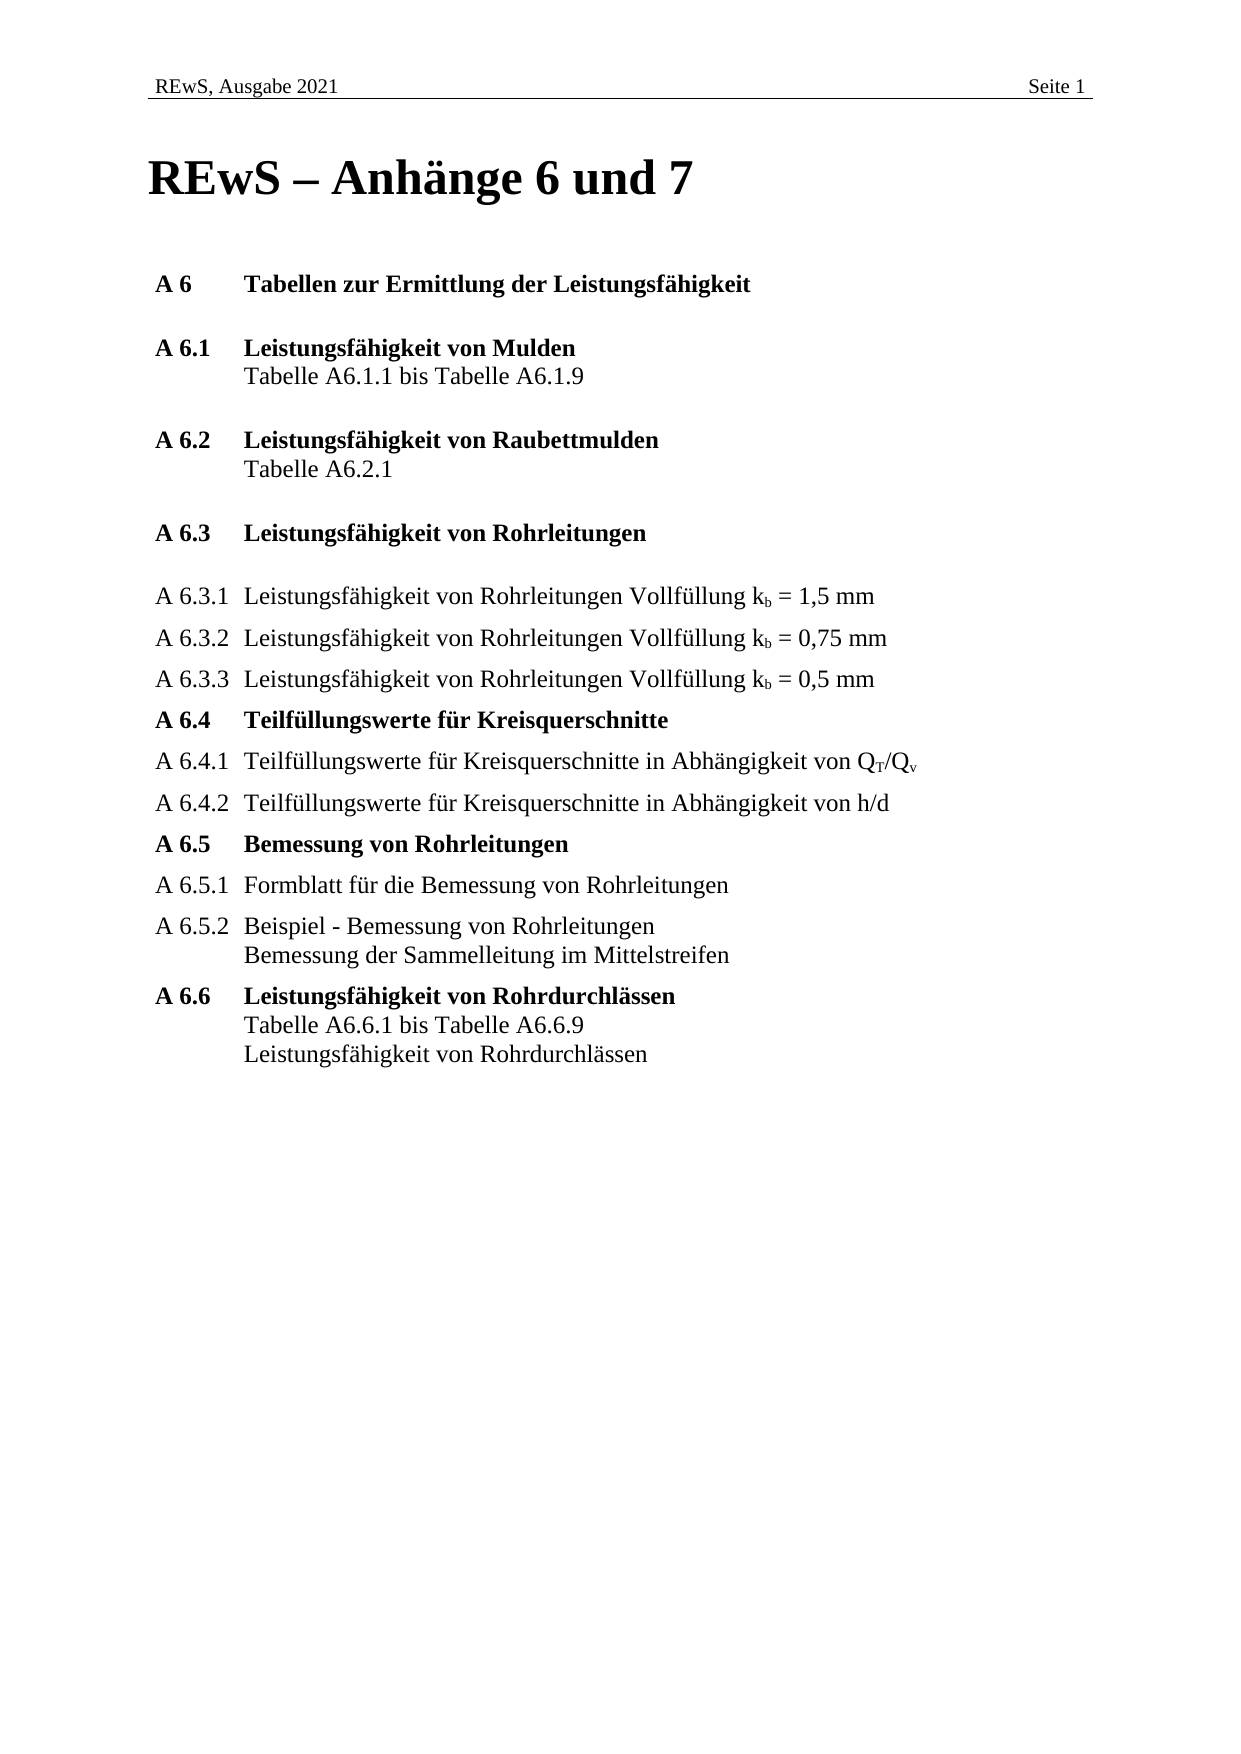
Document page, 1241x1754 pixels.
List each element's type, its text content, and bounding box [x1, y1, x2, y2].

table_cell A 6.4.2 Teilfüllungswerte für Kreisquerschnitte in Abhängigkeit von h/d [148, 781, 1107, 823]
table_cell A 6.4 Teilfüllungswerte für Kreisquerschnitte [148, 699, 1107, 740]
table_cell A 6.6 Leistungsfähigkeit von Rohrdurchlässen Tabelle A6.6.1 bis Tabelle A6.6.9 Leistungsfähigkeit von Rohrdurchlässen [148, 975, 1107, 1074]
table_cell A 6.2 Leistungsfähigkeit von Raubettmulden Tabelle A6.2.1 [148, 419, 1107, 511]
table_cell A 6.3.2 Leistungsfähigkeit von Rohrleitungen Vollfüllung kb = 0,75 mm [148, 616, 1107, 658]
table_cell A 6.5.1 Formblatt für die Bemessung von Rohrleitungen [148, 864, 1107, 905]
table_cell A 6.1 Leistungsfähigkeit von Mulden Tabelle A6.1.1 bis Tabelle A6.1.9 [148, 326, 1107, 419]
table_cell A 6.3 Leistungsfähigkeit von Rohrleitungen [148, 511, 1107, 575]
table_cell A 6.4.1 Teilfüllungswerte für Kreisquerschnitte in Abhängigkeit von QT/Qv [148, 740, 1107, 781]
table_cell A 6.3.1 Leistungsfähigkeit von Rohrleitungen Vollfüllung kb = 1,5 mm [148, 575, 1107, 616]
table_cell A 6.5 Bemessung von Rohrleitungen [148, 823, 1107, 864]
table_cell A 6.5.2 Beispiel - Bemessung von Rohrleitungen Bemessung der Sammelleitung im Mittelstreifen [148, 905, 1107, 975]
table_header A 6 Tabellen zur Ermittlung der Leistungsfähigkeit [148, 263, 1107, 326]
table_cell A 6.3.3 Leistungsfähigkeit von Rohrleitungen Vollfüllung kb = 0,5 mm [148, 658, 1107, 699]
text REwS – Anhänge 6 und 7 [148, 148, 1092, 205]
